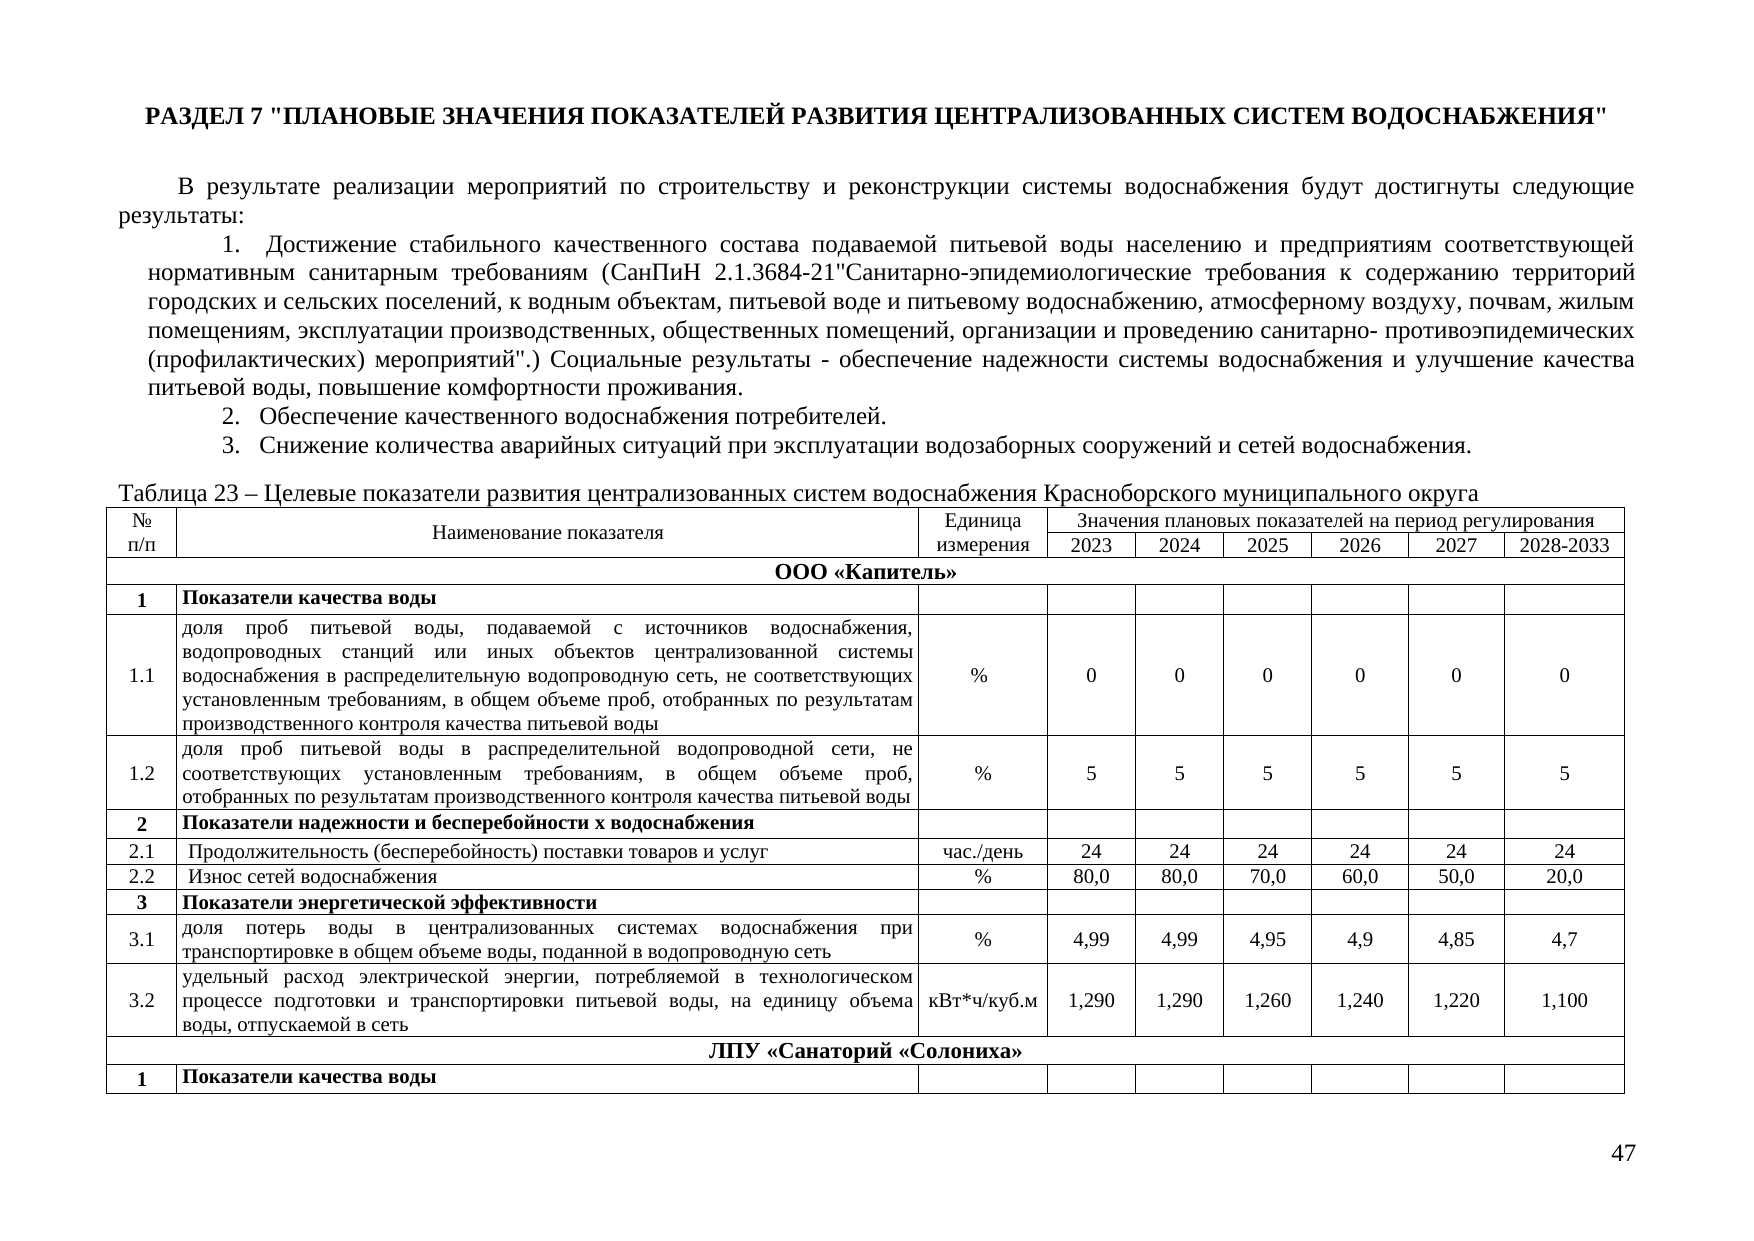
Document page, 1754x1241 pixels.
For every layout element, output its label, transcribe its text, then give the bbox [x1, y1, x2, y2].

list Достижение стабильного качественного состава подаваемой питьевой воды населению и предприятиям соответствующей нормативным санитарным требованиям (СанПиН 2.1.3684-21"Санитарно-эпидемиологические требования к содержанию территорий городских и сельских поселений, к водным объектам, питьевой воде и питьевому водоснабжению, атмосферному воздуху, почвам, жилым помещениям, эксплуатации производственных, общественных помещений, организации и проведению санитарно- противоэпидемических (профилактических) мероприятий".) Социальные результаты - обеспечение надежности системы водоснабжения и улучшение качества питьевой воды, повышение комфортности проживания. [148, 229, 1636, 286]
table_cell 0 [1505, 615, 1624, 735]
table_cell ООО «Капитель» [107, 558, 1624, 584]
table_cell Продолжительность (бесперебойность) поставки товаров и услуг [177, 839, 918, 863]
table_cell 1 [107, 585, 176, 614]
text Таблица 23 – Целевые показатели развития централизованных систем водоснабжения Красноборского муниципального округа [118, 478, 1636, 507]
table_cell 1,260 [1224, 964, 1311, 1036]
table_cell 1,220 [1409, 964, 1504, 1036]
table_cell 4,99 [1136, 915, 1223, 963]
table_cell 1 [107, 1065, 176, 1093]
table_cell 3 [107, 890, 176, 914]
table_cell [1136, 585, 1223, 614]
table_cell 50,0 [1409, 865, 1504, 888]
table_cell 5 [1312, 736, 1408, 808]
table_cell удельный расход электрической энергии, потребляемой в технологическом процессе подготовки и транспортировки питьевой воды, на единицу объема воды, отпускаемой в сеть [177, 964, 918, 1036]
table_cell [919, 585, 1047, 614]
table_cell 24 [1409, 839, 1504, 863]
table_cell [1048, 810, 1135, 838]
text В результате реализации мероприятий по строительству и реконструкции системы водоснабжения будут достигнуты следующие результаты: [118, 171, 1636, 229]
table_cell [1312, 810, 1408, 838]
table_cell 24 [1224, 839, 1311, 863]
table_cell 24 [1136, 839, 1223, 863]
table_cell 5 [1136, 736, 1223, 808]
table_header Единица измерения [919, 508, 1047, 557]
table_cell [1409, 810, 1504, 838]
table_cell [1136, 1065, 1223, 1093]
table_cell [1312, 890, 1408, 914]
table_cell 24 [1312, 839, 1408, 863]
table_cell Износ сетей водоснабжения [177, 865, 918, 888]
table_cell 1,290 [1048, 964, 1135, 1036]
table_cell [1505, 810, 1624, 838]
table_header № п/п [107, 508, 176, 557]
table_cell 20,0 [1505, 865, 1624, 888]
table_cell [1048, 890, 1135, 914]
table_cell 1,240 [1312, 964, 1408, 1036]
table_cell 2026 [1312, 533, 1408, 557]
table_cell 80,0 [1048, 865, 1135, 888]
table_cell 1.2 [107, 736, 176, 808]
table_cell 1,100 [1505, 964, 1624, 1036]
table_header Наименование показателя [177, 508, 918, 557]
table_cell 4,9 [1312, 915, 1408, 963]
table_cell % [919, 915, 1047, 963]
table_cell 0 [1224, 615, 1311, 735]
table_cell [1224, 585, 1311, 614]
table_cell 4,7 [1505, 915, 1624, 963]
table_cell [1312, 1065, 1408, 1093]
table_cell [1224, 890, 1311, 914]
table_cell 2.2 [107, 865, 176, 888]
table_cell [1224, 1065, 1311, 1093]
table_cell ЛПУ «Санаторий «Солониха» [107, 1037, 1624, 1063]
table_cell 2028-2033 [1505, 533, 1624, 557]
table_cell 0 [1048, 615, 1135, 735]
table_cell 4,95 [1224, 915, 1311, 963]
list Достижение стабильного качественного состава подаваемой питьевой воды населению и предприятиям соответствующей нормативным санитарным требованиям (СанПиН 2.1.3684-21"Санитарно-эпидемиологические требования к содержанию территорий городских и сельских поселений, к водным объектам, питьевой воде и питьевому водоснабжению, атмосферному воздуху, почвам, жилым помещениям, эксплуатации производственных, общественных помещений, организации и проведению санитарно- противоэпидемических (профилактических) мероприятий".) Социальные результаты - обеспечение надежности системы водоснабжения и улучшение качества питьевой воды, повышение комфортности проживания. [148, 344, 1636, 401]
table_cell [1136, 810, 1223, 838]
table_cell [1312, 585, 1408, 614]
table_cell 4,99 [1048, 915, 1135, 963]
table_cell Показатели энергетической эффективности [177, 890, 918, 914]
table_cell [1505, 1065, 1624, 1093]
subtitle Раздел 7 "Плановые значения показателей развития централизованных систем водоснабжения" [118, 101, 1636, 130]
table_cell 0 [1136, 615, 1223, 735]
table_cell [1048, 585, 1135, 614]
table_cell 2025 [1224, 533, 1311, 557]
table_cell 24 [1048, 839, 1135, 863]
table_cell 2027 [1409, 533, 1504, 557]
table_cell [1409, 890, 1504, 914]
table_cell 60,0 [1312, 865, 1408, 888]
table_cell Показатели качества воды [177, 585, 918, 614]
table_cell [919, 890, 1047, 914]
table_cell 5 [1409, 736, 1504, 808]
table_cell % [919, 736, 1047, 808]
table_cell [1505, 585, 1624, 614]
table_cell 2 [107, 810, 176, 838]
table_cell [919, 810, 1047, 838]
table_cell 5 [1505, 736, 1624, 808]
table_cell 0 [1312, 615, 1408, 735]
table_cell [1048, 1065, 1135, 1093]
table_cell доля проб питьевой воды, подаваемой с источников водоснабжения, водопроводных станций или иных объектов централизованной системы водоснабжения в распределительную водопроводную сеть, не соответствующих установленным требованиям, в общем объеме проб, отобранных по результатам производственного контроля качества питьевой воды [177, 615, 918, 735]
table_cell 2023 [1048, 533, 1135, 557]
table_cell [1136, 890, 1223, 914]
table_cell 4,85 [1409, 915, 1504, 963]
table_cell 5 [1048, 736, 1135, 808]
table_cell 2.1 [107, 839, 176, 863]
table_header Значения плановых показателей на период регулирования [1048, 508, 1624, 532]
table_cell 1,290 [1136, 964, 1223, 1036]
table_cell 0 [1409, 615, 1504, 735]
table_cell [1409, 585, 1504, 614]
table_cell 2024 [1136, 533, 1223, 557]
table_cell час./день [919, 839, 1047, 863]
table_cell % [919, 615, 1047, 735]
table_cell [919, 1065, 1047, 1093]
table_cell доля потерь воды в централизованных системах водоснабжения при транспортировке в общем объеме воды, поданной в водопроводную сеть [177, 915, 918, 963]
table_cell Показатели надежности и бесперебойности х водоснабжения [177, 810, 918, 838]
table_cell 3.1 [107, 915, 176, 963]
table_cell кВт*ч/куб.м [919, 964, 1047, 1036]
table_cell [1224, 810, 1311, 838]
table_cell 1.1 [107, 615, 176, 735]
table_cell 70,0 [1224, 865, 1311, 888]
table_cell Показатели качества воды [177, 1065, 918, 1093]
table_cell [1409, 1065, 1504, 1093]
table_cell 24 [1505, 839, 1624, 863]
list Обеспечение качественного водоснабжения потребителей. [222, 401, 1636, 430]
list Снижение количества аварийных ситуаций при эксплуатации водозаборных сооружений и сетей водоснабжения. [222, 430, 1636, 459]
table_cell % [919, 865, 1047, 888]
table_cell 3.2 [107, 964, 176, 1036]
table_cell доля проб питьевой воды в распределительной водопроводной сети, не соответствующих установленным требованиям, в общем объеме проб, отобранных по результатам производственного контроля качества питьевой воды [177, 736, 918, 808]
table_cell 5 [1224, 736, 1311, 808]
table_cell 80,0 [1136, 865, 1223, 888]
table_cell [1505, 890, 1624, 914]
